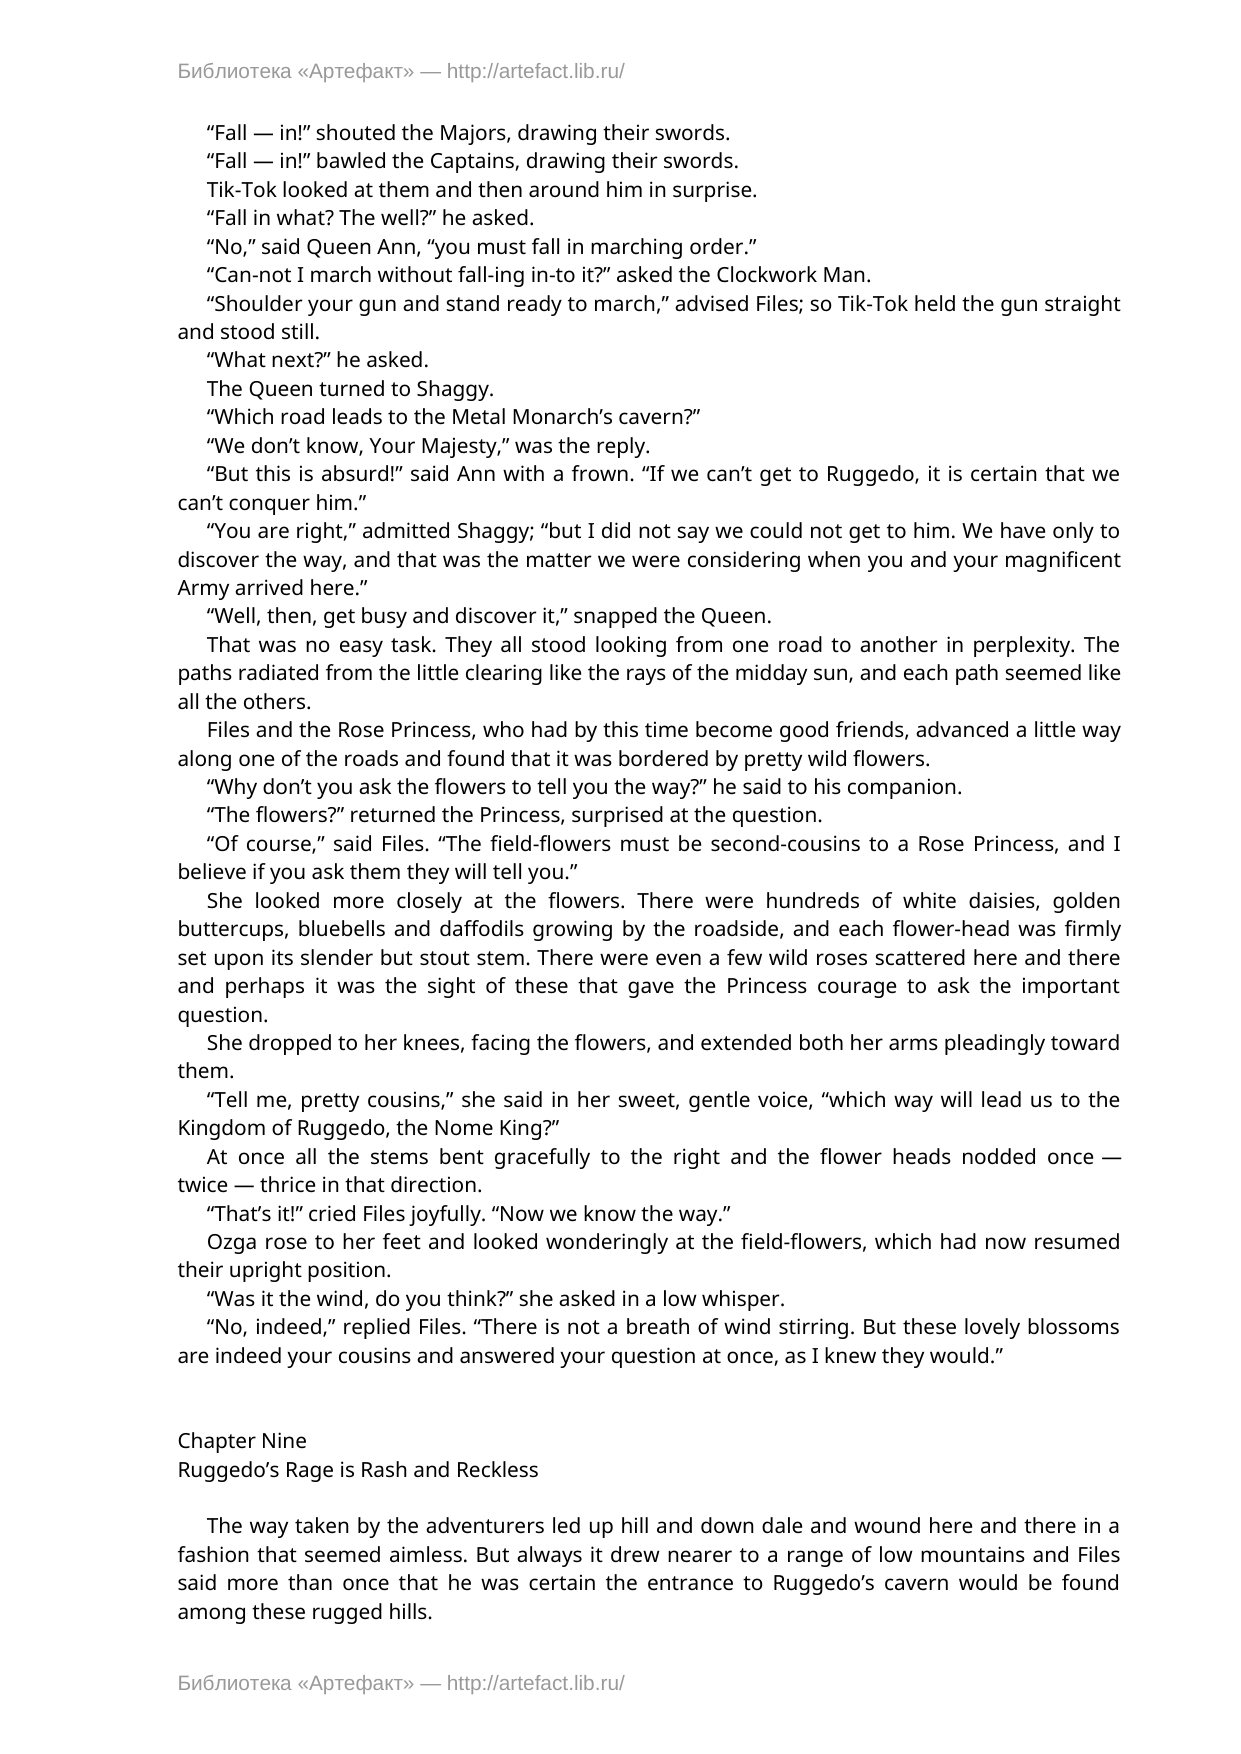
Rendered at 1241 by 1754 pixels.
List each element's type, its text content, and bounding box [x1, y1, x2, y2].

text At once all the stems bent gracefully to the right and the flower heads nodded once — twice — thrice in that direction. [177, 1142, 1122, 1199]
text The Queen turned to Shaggy. [177, 374, 1122, 402]
text “But this is absurd!” said Ann with a frown. “If we can’t get to Ruggedo, it is certain that we can’t conquer him.” [177, 459, 1122, 516]
text “Fall in what? The well?” he asked. [177, 203, 1122, 232]
text “Fall — in!” shouted the Majors, drawing their swords. [177, 118, 1122, 147]
text “We don’t know, Your Majesty,” was the reply. [177, 431, 1122, 459]
text She looked more closely at the flowers. There were hundreds of white daisies, golden buttercups, bluebells and daffodils growing by the roadside, and each flower-head was firmly set upon its slender but stout stem. There were even a few wild roses scattered here and there and perhaps it was the sight of these that gave the Princess courage to ask the important question. [177, 886, 1122, 1028]
text “Was it the wind, do you think?” she asked in a low whisper. [177, 1284, 1122, 1312]
text “No,” said Queen Ann, “you must fall in marching order.” [177, 232, 1122, 260]
text “Tell me, pretty cousins,” she said in her sweet, gentle voice, “which way will lead us to the Kingdom of Ruggedo, the Nome King?” [177, 1085, 1122, 1142]
subtitle Chapter Nine [177, 1426, 1122, 1455]
text That was no easy task. They all stood looking from one road to another in perplexity. The paths radiated from the little clearing like the rays of the midday sun, and each path seemed like all the others. [177, 630, 1122, 715]
text “Which road leads to the Metal Monarch’s cavern?” [177, 402, 1122, 431]
text “What next?” he asked. [177, 346, 1122, 374]
text “Can-not I march without fall-ing in-to it?” asked the Clockwork Man. [177, 260, 1122, 289]
text “No, indeed,” replied Files. “There is not a breath of wind stirring. But these lovely blossoms are indeed your cousins and answered your question at once, as I knew they would.” [177, 1312, 1122, 1369]
text Tik-Tok looked at them and then around him in surprise. [177, 175, 1122, 203]
subtitle Ruggedo’s Rage is Rash and Reckless [177, 1455, 1122, 1483]
text “Why don’t you ask the flowers to tell you the way?” he said to his companion. [177, 772, 1122, 801]
text “The flowers?” returned the Princess, surprised at the question. [177, 801, 1122, 829]
text Files and the Rose Princess, who had by this time become good friends, advanced a little way along one of the roads and found that it was bordered by pretty wild flowers. [177, 715, 1122, 772]
text The way taken by the adventurers led up hill and down dale and wound here and there in a fashion that seemed aimless. But always it drew nearer to a range of low mountains and Files said more than once that he was certain the entrance to Ruggedo’s cavern would be found among these rugged hills. [177, 1512, 1122, 1625]
text “You are right,” admitted Shaggy; “but I did not say we could not get to him. We have only to discover the way, and that was the matter we were considering when you and your magnificent Army arrived here.” [177, 516, 1122, 602]
text “Of course,” said Files. “The field-flowers must be second-cousins to a Rose Princess, and I believe if you ask them they will tell you.” [177, 829, 1122, 886]
text Ozga rose to her feet and looked wonderingly at the field-flowers, which had now resumed their upright position. [177, 1227, 1122, 1284]
text She dropped to her knees, facing the flowers, and extended both her arms pleadingly toward them. [177, 1028, 1122, 1085]
text “Well, then, get busy and discover it,” snapped the Queen. [177, 602, 1122, 630]
text “Shoulder your gun and stand ready to march,” advised Files; so Tik-Tok held the gun straight and stood still. [177, 289, 1122, 346]
text “Fall — in!” bawled the Captains, drawing their swords. [177, 147, 1122, 175]
text “That’s it!” cried Files joyfully. “Now we know the way.” [177, 1199, 1122, 1227]
